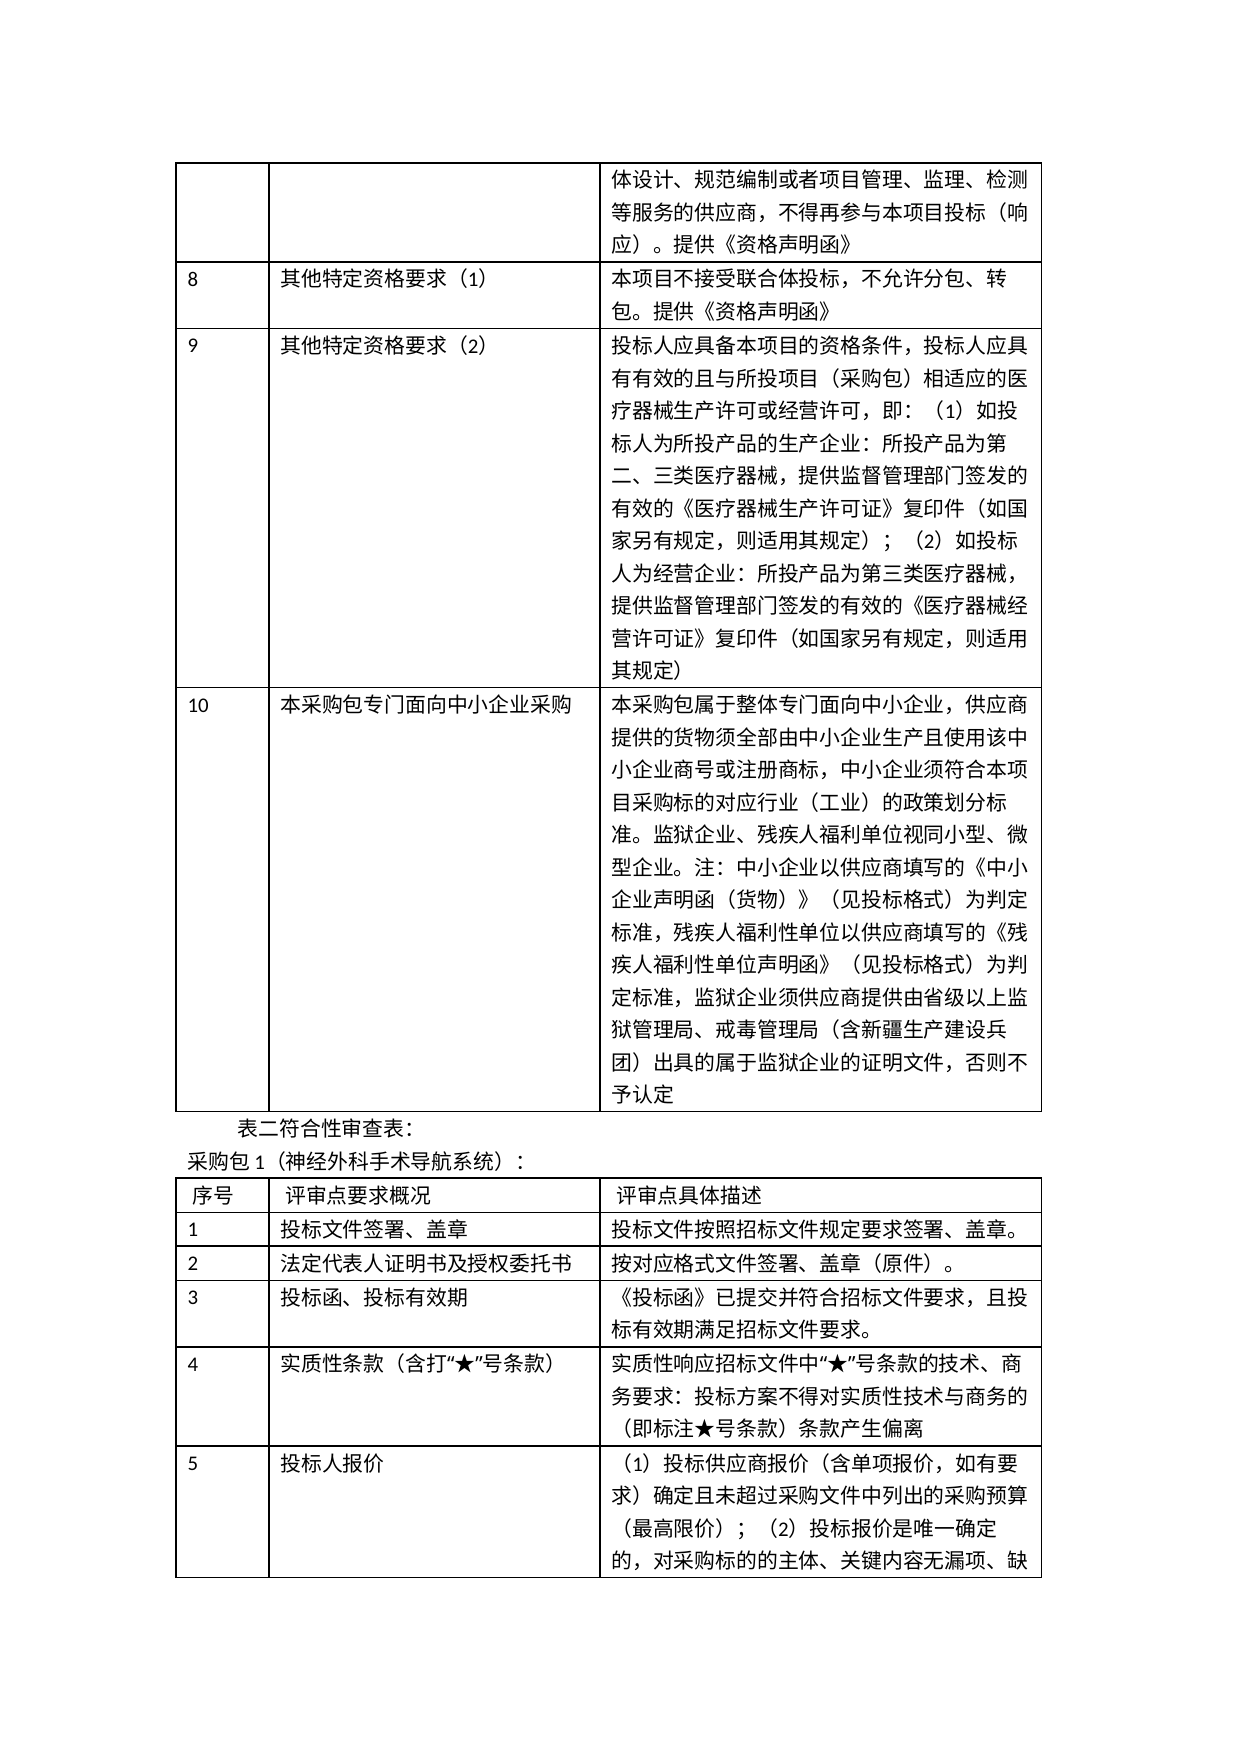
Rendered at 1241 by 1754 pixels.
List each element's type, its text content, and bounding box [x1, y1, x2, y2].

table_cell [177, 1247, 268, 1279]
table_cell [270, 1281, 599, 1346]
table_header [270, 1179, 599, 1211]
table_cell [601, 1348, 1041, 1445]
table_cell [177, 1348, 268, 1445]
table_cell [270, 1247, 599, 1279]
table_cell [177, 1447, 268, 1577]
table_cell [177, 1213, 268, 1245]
text 表二符合性审查表： [187, 1112, 1053, 1145]
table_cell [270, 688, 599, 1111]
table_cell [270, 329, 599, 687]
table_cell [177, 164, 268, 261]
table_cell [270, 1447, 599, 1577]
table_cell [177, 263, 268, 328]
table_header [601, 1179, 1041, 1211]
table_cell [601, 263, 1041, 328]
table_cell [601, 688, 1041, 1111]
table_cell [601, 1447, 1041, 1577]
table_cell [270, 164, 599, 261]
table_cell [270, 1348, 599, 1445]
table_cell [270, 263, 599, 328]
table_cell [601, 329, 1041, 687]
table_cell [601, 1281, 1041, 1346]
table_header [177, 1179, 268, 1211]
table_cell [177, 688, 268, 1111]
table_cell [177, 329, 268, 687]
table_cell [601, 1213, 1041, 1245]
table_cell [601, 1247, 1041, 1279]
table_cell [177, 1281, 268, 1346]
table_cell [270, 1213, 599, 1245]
text 采购包1（神经外科手术导航系统）： [187, 1145, 1053, 1177]
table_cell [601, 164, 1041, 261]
